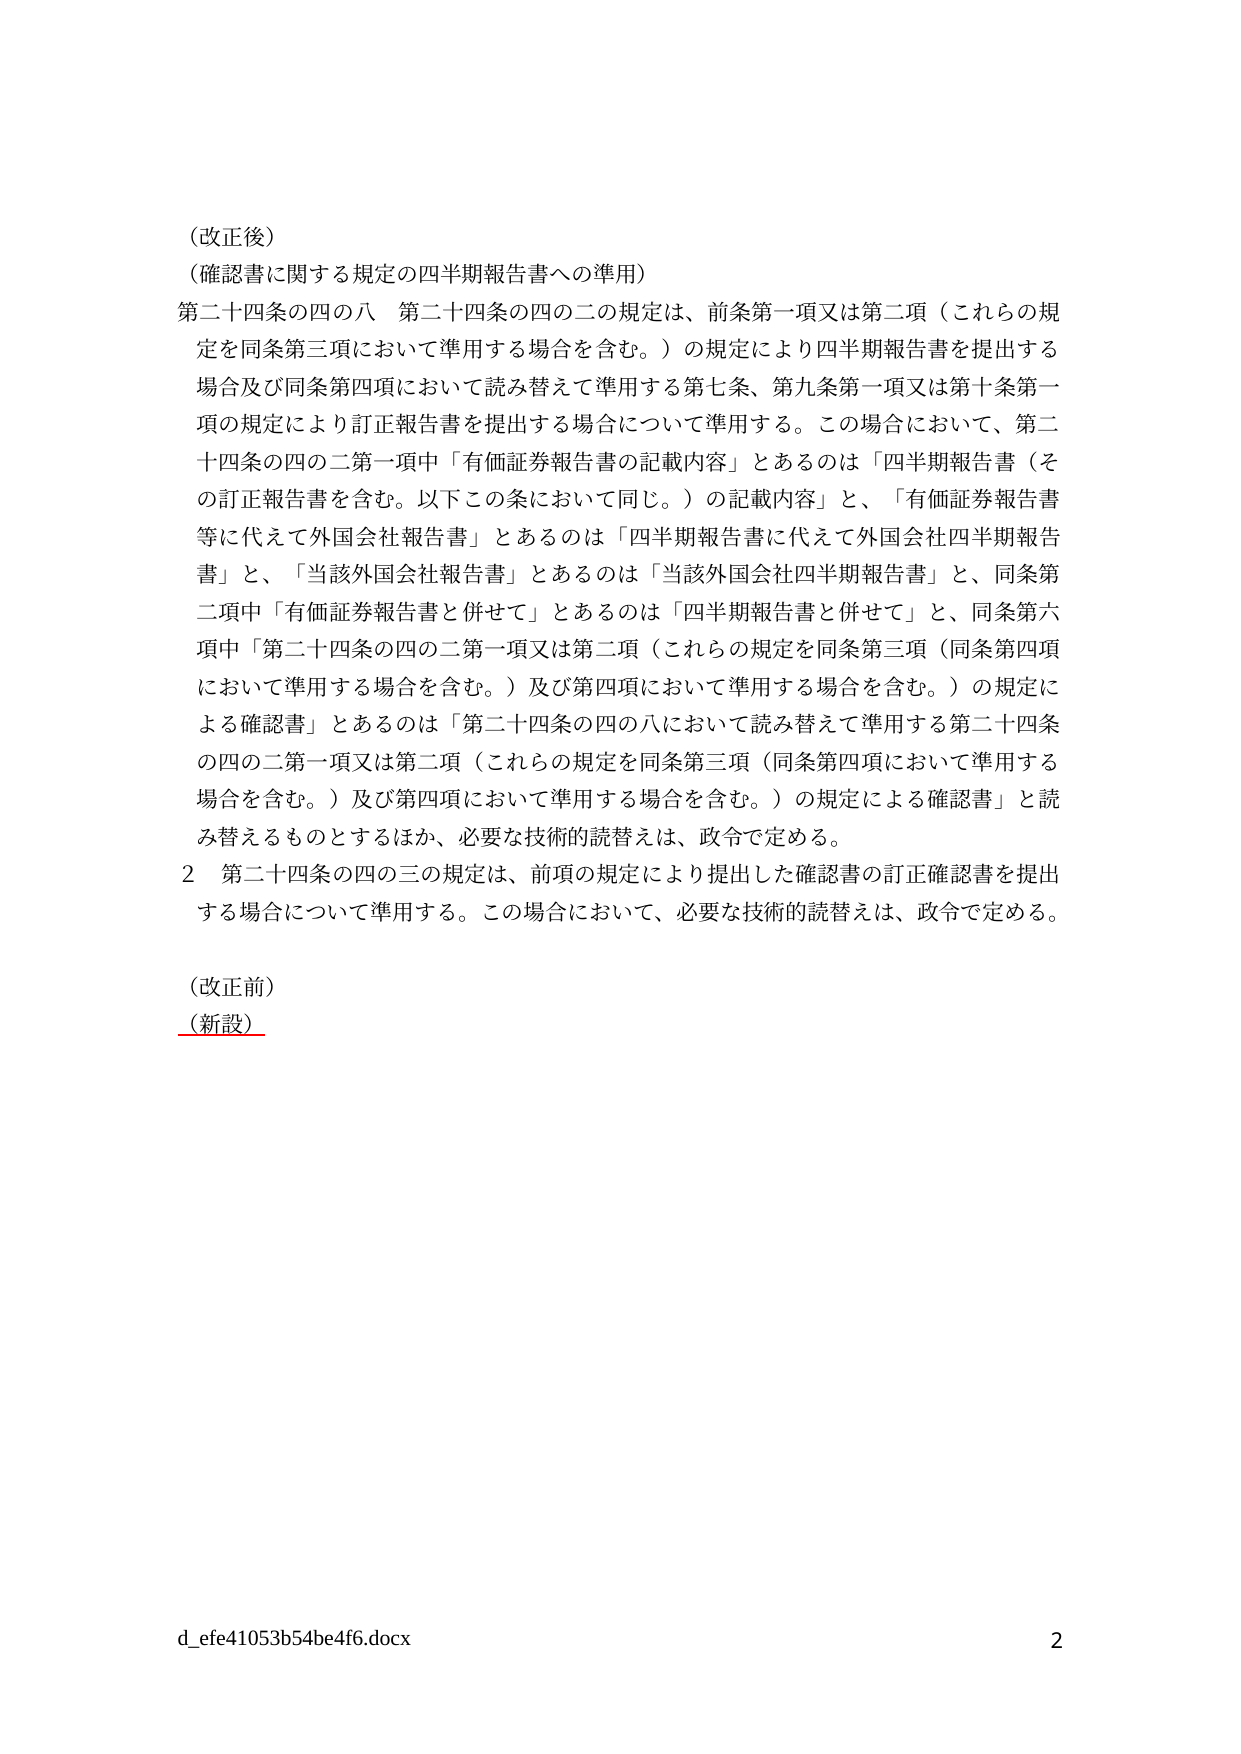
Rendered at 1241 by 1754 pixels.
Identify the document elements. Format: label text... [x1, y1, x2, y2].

text （改正前） [177, 967, 1063, 1004]
text （改正後） [177, 217, 1063, 254]
text 第二十四条の四の八 第二十四条の四の二の規定は、前条第一項又は第二項（これらの規定を同条第三項において準用する場合を含む。）の規定により四半期報告書を提出する場合及び同条第四項において読み替えて準用する第七条、第九条第一項又は第十条第一項の規定により訂正報告書を提出する場合について準用する。この場合において、第二十四条の四の二第一項中「有価証券報告書の記載内容」とあるのは「四半期報告書（その訂正報告書を含む。以下この条において同じ。）の記載内容」と、「有価証券報告書等に代えて外国会社報告書」とあるのは「四半期報告書に代えて外国会社四半期報告書」と、「当該外国会社報告書」とあるのは「当該外国会社四半期報告書」と、同条第二項中「有価証券報告書と併せて」とあるのは「四半期報告書と併せて」と、同条第六項中「第二十四条の四の二第一項又は第二項（これらの規定を同条第三項（同条第四項において準用する場合を含む。）及び第四項において準用する場合を含む。）の規定による確認書」とあるのは「第二十四条の四の八において読み替えて準用する第二十四条の四の二第一項又は第二項（これらの規定を同条第三項（同条第四項において準用する場合を含む。）及び第四項において準用する場合を含む。）の規定による確認書」と読み替えるものとするほか、必要な技術的読替えは、政令で定める。 [177, 292, 1063, 854]
text （確認書に関する規定の四半期報告書への準用） [177, 254, 1063, 292]
text （新設） [177, 1004, 1063, 1042]
text ２ 第二十四条の四の三の規定は、前項の規定により提出した確認書の訂正確認書を提出する場合について準用する。この場合において、必要な技術的読替えは、政令で定める。 [177, 854, 1063, 929]
